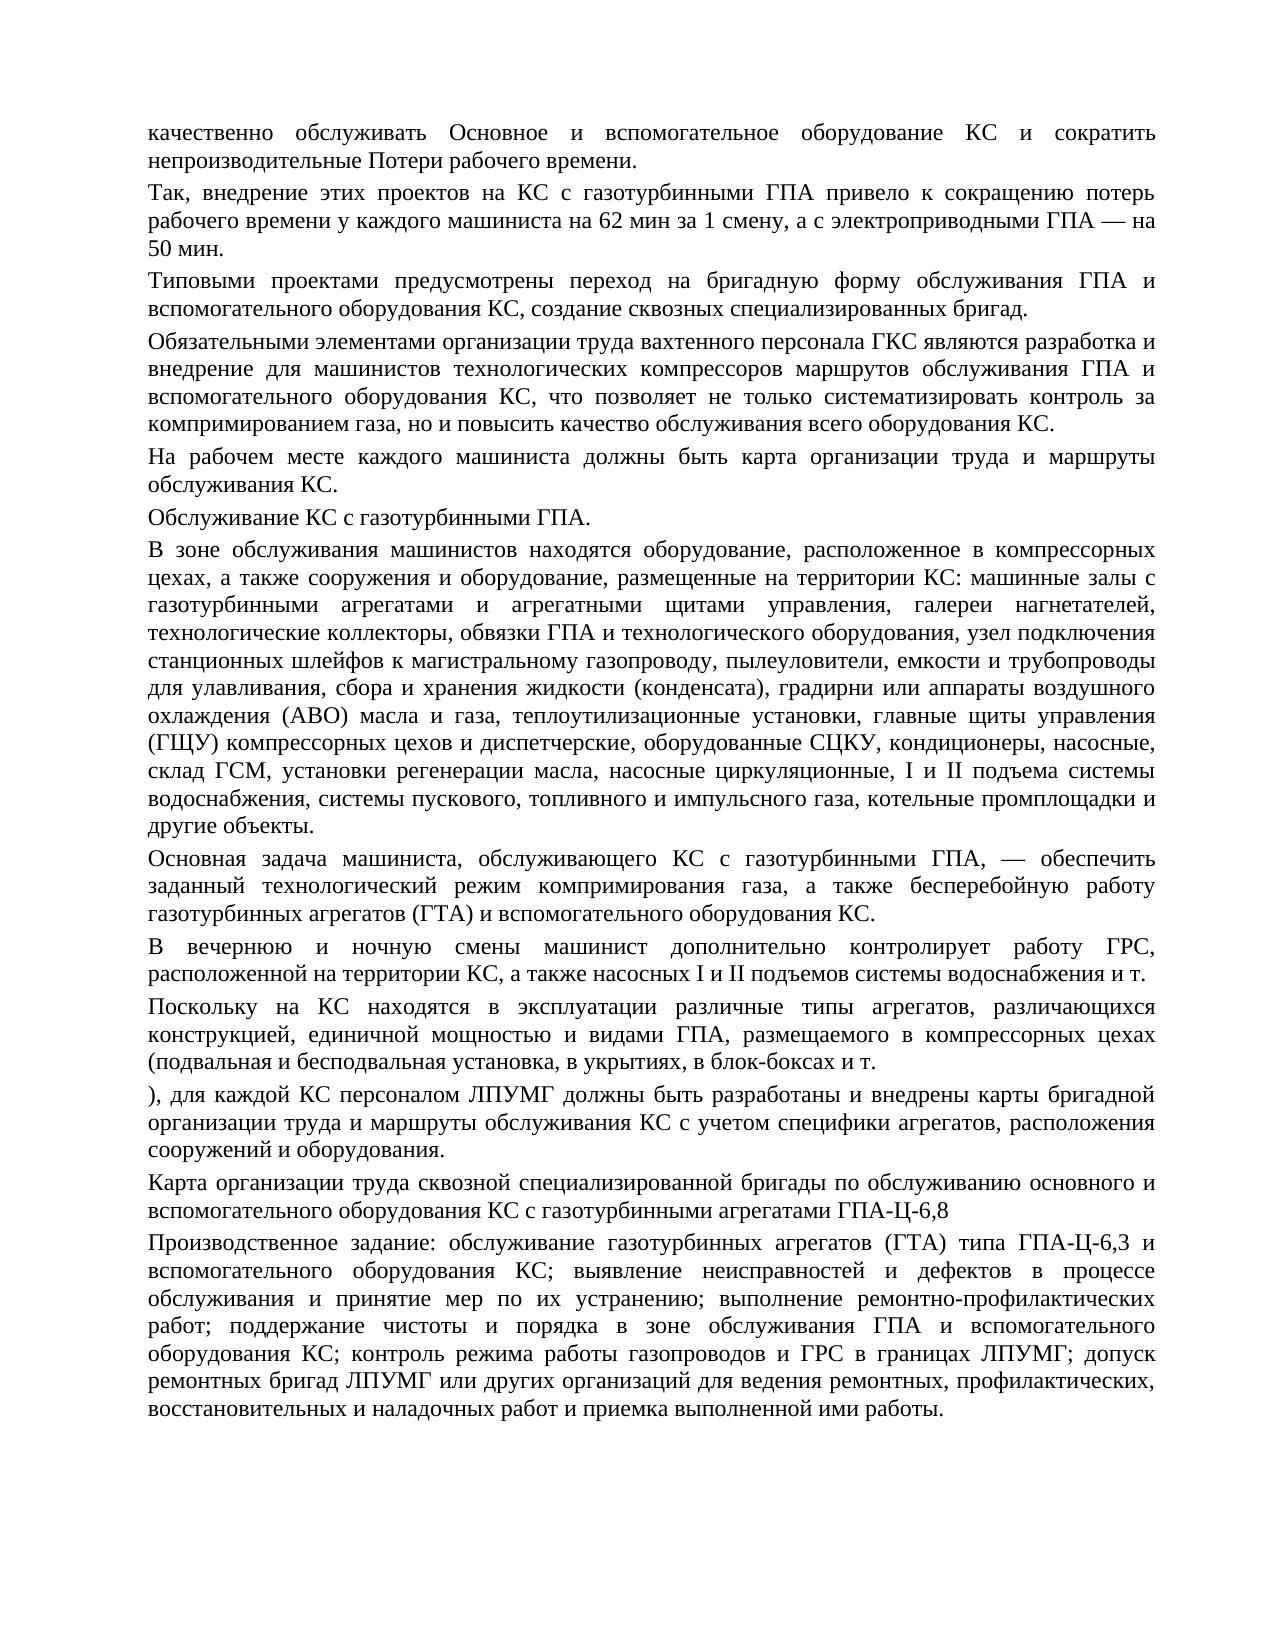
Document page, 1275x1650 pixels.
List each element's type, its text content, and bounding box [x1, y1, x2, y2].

text Производственное задание: обслуживание газотурбинных агрегатов (ГТА) типа ГПА-Ц-6,3 и вспомогательного оборудования КС; выявление неисправностей и дефектов в процессе обслуживания и принятие мер по их устранению; выполнение ремонтно-профилактических работ; поддержание чистоты и порядка в зоне обслуживания ГПА и вспомогательного оборудования КС; контроль режима работы газопроводов и ГРС в границах ЛПУМГ; допуск ремонтных бригад ЛПУМГ или других организаций для ведения ремонтных, профилактических, восстановительных и наладочных работ и приемка выполненной ими работы. [148, 1228, 1157, 1422]
text Обязательными элементами организации труда вахтенного персонала ГКС являются разработка и внедрение для машинистов технологических компрессоров маршрутов обслуживания ГПА и вспомогательного оборудования КС, что позволяет не только систематизировать контроль за компримированием газа, но и повысить качество обслуживания всего оборудования КС. [148, 327, 1157, 437]
text Карта организации труда сквозной специализированной бригады по обслуживанию основного и вспомогательного оборудования КС с газотурбинными агрегатами ГПА-Ц-6,8 [148, 1168, 1157, 1223]
text Поскольку на КС находятся в эксплуатации различные типы агрегатов, различающихся конструкцией, единичной мощностью и видами ГПА, размещаемого в компрессорных цехах (подвальная и бесподвальная установка, в укрытиях, в блок-боксах и т. [148, 992, 1157, 1075]
text Так, внедрение этих проектов на КС с газотурбинными ГПА привело к сокращению потерь рабочего времени у каждого машиниста на 62 мин за 1 смену, а с электроприводными ГПА — на 50 мин. [148, 178, 1157, 261]
text ), для каждой КС персоналом ЛПУМГ должны быть разработаны и внедрены карты бригадной организации труда и маршруты обслуживания КС с учетом специфики агрегатов, расположения сооружений и оборудования. [148, 1080, 1157, 1163]
text Типовыми проектами предусмотрены переход на бригадную форму обслуживания ГПА и вспомогательного оборудования КС, создание сквозных специализированных бригад. [148, 266, 1157, 322]
text На рабочем месте каждого машиниста должны быть карта организации труда и маршруты обслуживания КС. [148, 442, 1157, 497]
text Обслуживание КС с газотурбинными ГПА. [148, 502, 1157, 530]
text В зоне обслуживания машинистов находятся оборудование, расположенное в компрессорных цехах, а также сооружения и оборудование, размещенные на территории КС: машинные залы с газотурбинными агрегатами и агрегатными щитами управления, галереи нагнетателей, технологические коллекторы, обвязки ГПА и технологического оборудования, узел подключения станционных шлейфов к магистральному газопроводу, пылеуловители, емкости и трубопроводы для улавливания, сбора и хранения жидкости (конденсата), градирни или аппараты воздушного охлаждения (АВО) масла и газа, теплоутилизационные установки, главные щиты управления (ГЩУ) компрессорных цехов и диспетчерские, оборудованные СЦКУ, кондиционеры, насосные, склад ГСМ, установки регенерации масла, насосные циркуляционные, I и II подъема системы водоснабжения, системы пускового, топливного и импульсного газа, котельные промплощадки и другие объекты. [148, 535, 1157, 839]
text В вечернюю и ночную смены машинист дополнительно контролирует работу ГРС, расположенной на территории КС, а также насосных I и II подъемов системы водоснабжения и т. [148, 932, 1157, 987]
text Основная задача машиниста, обслуживающего КС с газотурбинными ГПА, — обеспечить заданный технологический режим компримирования газа, а также бесперебойную работу газотурбинных агрегатов (ГТА) и вспомогательного оборудования КС. [148, 844, 1157, 927]
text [148, 118, 1157, 173]
